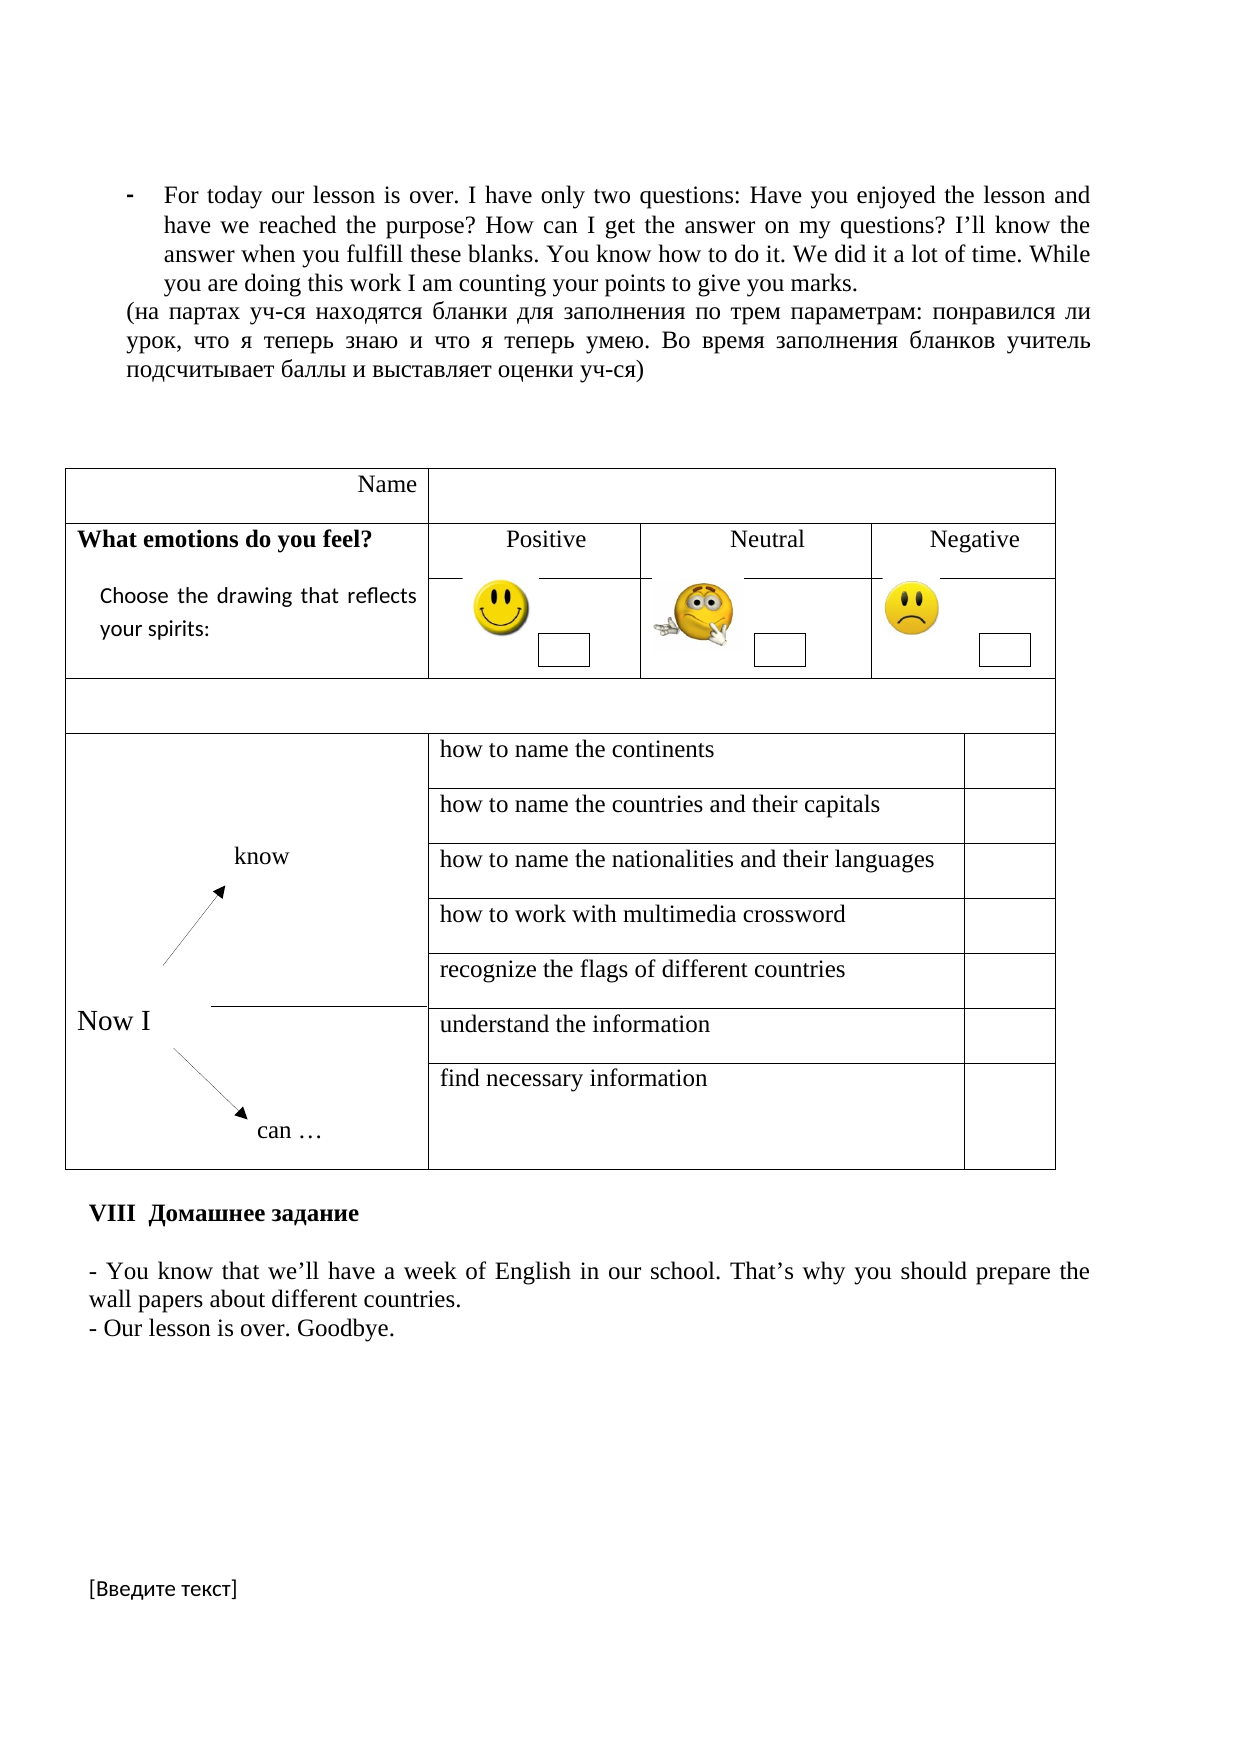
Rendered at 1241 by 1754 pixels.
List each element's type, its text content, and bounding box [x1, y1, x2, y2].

table_cell understand the information [429, 1009, 964, 1062]
table_cell [965, 899, 1055, 953]
table_cell recognize the flags of different countries [429, 954, 964, 1008]
table_cell know Now I can … [66, 734, 428, 1168]
table_cell [429, 579, 640, 678]
table_cell [641, 579, 871, 678]
picture [651, 578, 744, 654]
table_cell how to name the nationalities and their languages [429, 844, 964, 898]
text - Our lesson is over. Goodbye. [89, 1313, 1092, 1342]
table_cell how to name the countries and their capitals [429, 789, 964, 843]
table_cell Neutral [641, 524, 871, 577]
table_cell [965, 844, 1055, 898]
table_cell Negative [872, 524, 1055, 577]
table_cell [965, 954, 1055, 1008]
table_cell [965, 1009, 1055, 1062]
table_cell find necessary information [429, 1064, 964, 1168]
table_cell Positive [429, 524, 640, 577]
table_header [429, 469, 1055, 523]
table_cell [872, 579, 1055, 678]
table_header Name [66, 469, 428, 523]
table_cell how to name the continents [429, 734, 964, 788]
picture [882, 578, 941, 637]
table_cell [965, 1064, 1055, 1168]
text VIII Домашнее задание [89, 1198, 1092, 1227]
text (на партах уч-ся находятся бланки для заполнения по трем параметрам: понравился ли урок, что я теперь знаю и что я теперь умею. Во время заполнения бланков учитель подсчитывает баллы и выставляет оценки уч-ся) [126, 296, 1092, 383]
text - You know that we’ll have a week of English in our school. That’s why you should prepare the wall papers about different countries. [89, 1256, 1092, 1313]
table_cell [66, 679, 1055, 733]
table_cell how to work with multimedia crossword [429, 899, 964, 953]
table_cell [965, 734, 1055, 788]
table_cell What emotions do you feel? Choose the drawing that reflects your spirits: [66, 524, 428, 678]
table_cell [965, 789, 1055, 843]
list For today our lesson is over. I have only two questions: Have you enjoyed the lesson and have we reached the purpose? How can I get the answer on my questions? I’ll know the answer when you fulfill these blanks. You know how to do it. We did it a lot of time. While you are doing this work I am counting your points to give you marks. [126, 179, 1092, 296]
picture [462, 578, 539, 637]
